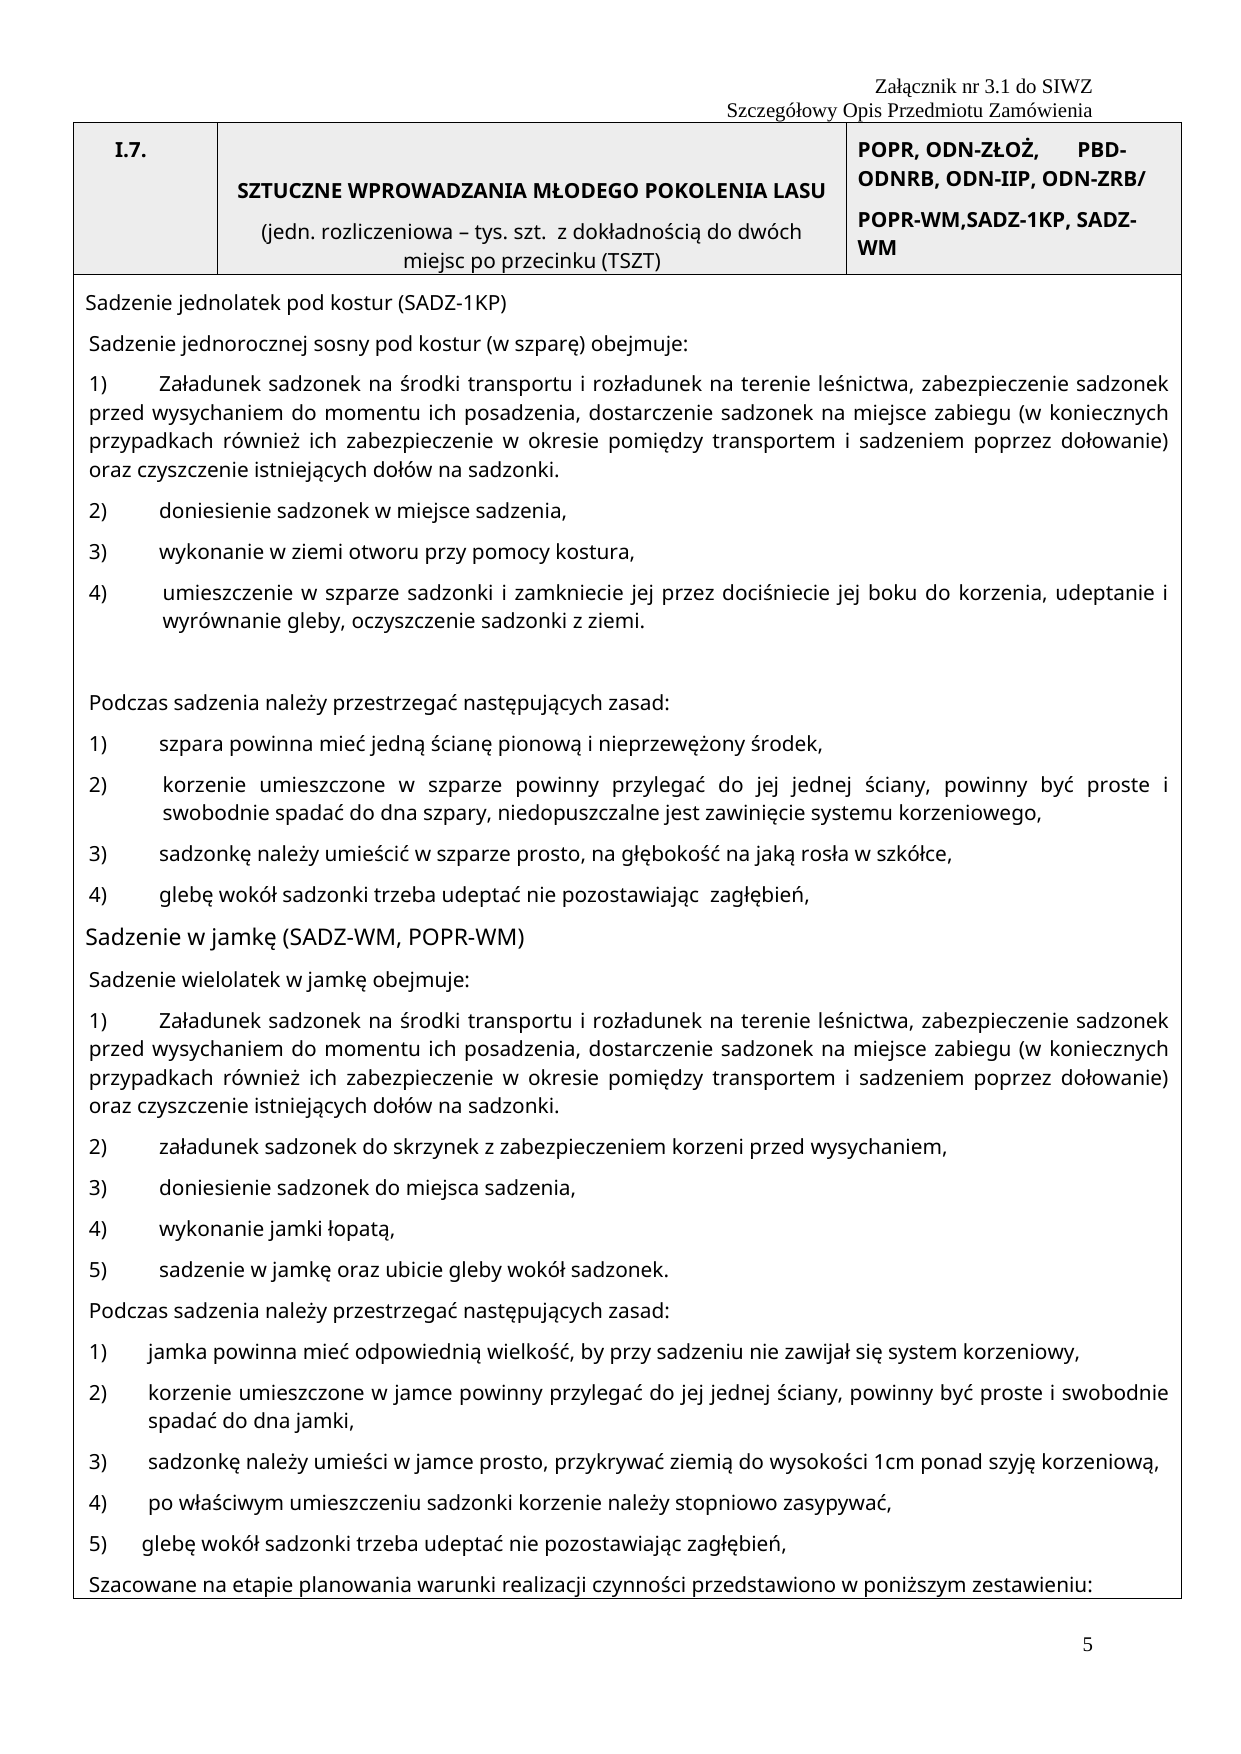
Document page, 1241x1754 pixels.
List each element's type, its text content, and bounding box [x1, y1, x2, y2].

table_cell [74, 275, 1181, 1598]
table_cell I.7. [74, 123, 217, 274]
table_cell SZTUCZNE WPROWADZANIA MŁODEGO POKOLENIA LASU (jedn. rozliczeniowa – tys. szt. z dokładnością do dwóch miejsc po przecinku (TSZT) [218, 123, 846, 274]
table_cell POPR, ODN-ZŁOŻ, PBD- ODNRB, ODN-IIP, ODN-ZRB/ POPR-WM,SADZ-1KP, SADZ-WM [847, 123, 1181, 274]
